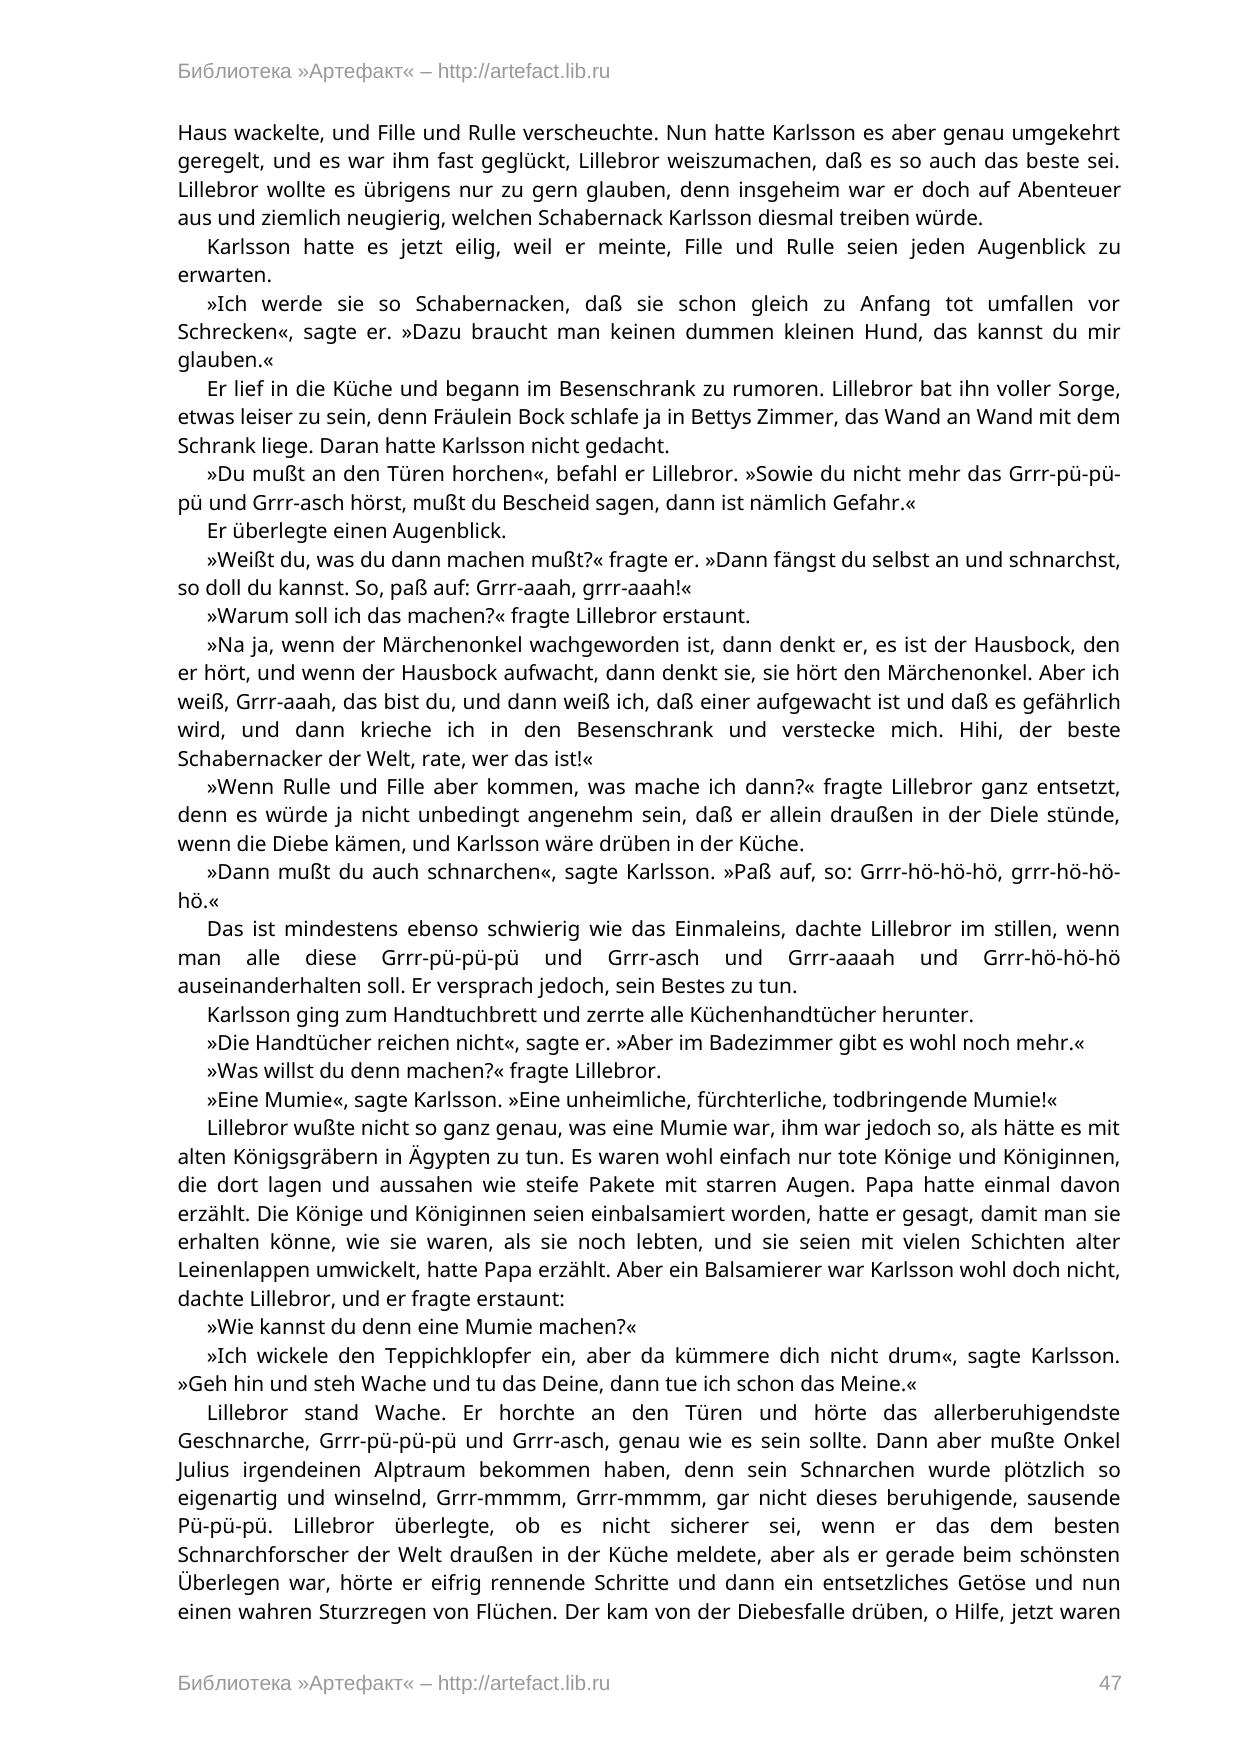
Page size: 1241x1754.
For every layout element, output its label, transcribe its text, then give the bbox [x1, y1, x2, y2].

text »Ich wickele den Teppichklopfer ein, aber da kümmere dich nicht drum«, sagte Karlsson. »Geh hin und steh Wache und tu das Deine, dann tue ich schon das Meine.« [177, 1341, 1122, 1398]
text »Na ja, wenn der Märchenonkel wachgeworden ist, dann denkt er, es ist der Hausbock, den er hört, und wenn der Hausbock aufwacht, dann denkt sie, sie hört den Märchenonkel. Aber ich weiß, Grrr-aaah, das bist du, und dann weiß ich, daß einer aufgewacht ist und daß es gefährlich wird, und dann krieche ich in den Besenschrank und verstecke mich. Hihi, der beste Schabernacker der Welt, rate, wer das ist!« [177, 630, 1122, 772]
text »Dann mußt du auch schnarchen«, sagte Karlsson. »Paß auf, so: Grrr-hö-hö-hö, grrr-hö-hö-hö.« [177, 857, 1122, 914]
text »Ich werde sie so Schabernacken, daß sie schon gleich zu Anfang tot umfallen vor Schrecken«, sagte er. »Dazu braucht man keinen dummen kleinen Hund, das kannst du mir glauben.« [177, 289, 1122, 374]
text »Warum soll ich das machen?« fragte Lillebror erstaunt. [177, 602, 1122, 630]
text »Was willst du denn machen?« fragte Lillebror. [177, 1057, 1122, 1085]
text Lillebror wußte nicht so ganz genau, was eine Mumie war, ihm war jedoch so, als hätte es mit alten Königsgräbern in Ägypten zu tun. Es waren wohl einfach nur tote Könige und Königinnen, die dort lagen und aussahen wie steife Pakete mit starren Augen. Papa hatte einmal davon erzählt. Die Könige und Königinnen seien einbalsamiert worden, hatte er gesagt, damit man sie erhalten könne, wie sie waren, als sie noch lebten, und sie seien mit vielen Schichten alter Leinenlappen umwickelt, hatte Papa erzählt. Aber ein Balsamierer war Karlsson wohl doch nicht, dachte Lillebror, und er fragte erstaunt: [177, 1113, 1122, 1312]
text Karlsson hatte es jetzt eilig, weil er meinte, Fille und Rulle seien jeden Augenblick zu erwarten. [177, 232, 1122, 289]
text »Du mußt an den Türen horchen«, befahl er Lillebror. »Sowie du nicht mehr das Grrr-pü-pü-pü und Grrr-asch hörst, mußt du Bescheid sagen, dann ist nämlich Gefahr.« [177, 459, 1122, 516]
text Karlsson ging zum Handtuchbrett und zerrte alle Küchenhandtücher herunter. [177, 1000, 1122, 1028]
text Er lief in die Küche und begann im Besenschrank zu rumoren. Lillebror bat ihn voller Sorge, etwas leiser zu sein, denn Fräulein Bock schlafe ja in Bettys Zimmer, das Wand an Wand mit dem Schrank liege. Daran hatte Karlsson nicht gedacht. [177, 374, 1122, 459]
text »Weißt du, was du dann machen mußt?« fragte er. »Dann fängst du selbst an und schnarchst, so doll du kannst. So, paß auf: Grrr-aaah, grrr-aaah!« [177, 545, 1122, 602]
text Das ist mindestens ebenso schwierig wie das Einmaleins, dachte Lillebror im stillen, wenn man alle diese Grrr-pü-pü-pü und Grrr-asch und Grrr-aaaah und Grrr-hö-hö-hö auseinanderhalten soll. Er versprach jedoch, sein Bestes zu tun. [177, 914, 1122, 1000]
text »Die Handtücher reichen nicht«, sagte er. »Aber im Badezimmer gibt es wohl noch mehr.« [177, 1028, 1122, 1057]
text Er überlegte einen Augenblick. [177, 516, 1122, 545]
text »Wenn Rulle und Fille aber kommen, was mache ich dann?« fragte Lillebror ganz entsetzt, denn es würde ja nicht unbedingt angenehm sein, daß er allein draußen in der Diele stünde, wenn die Diebe kämen, und Karlsson wäre drüben in der Küche. [177, 772, 1122, 857]
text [177, 1398, 1122, 1625]
text »Wie kannst du denn eine Mumie machen?« [177, 1312, 1122, 1341]
text »Eine Mumie«, sagte Karlsson. »Eine unheimliche, fürchterliche, todbringende Mumie!« [177, 1085, 1122, 1113]
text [177, 118, 1122, 232]
